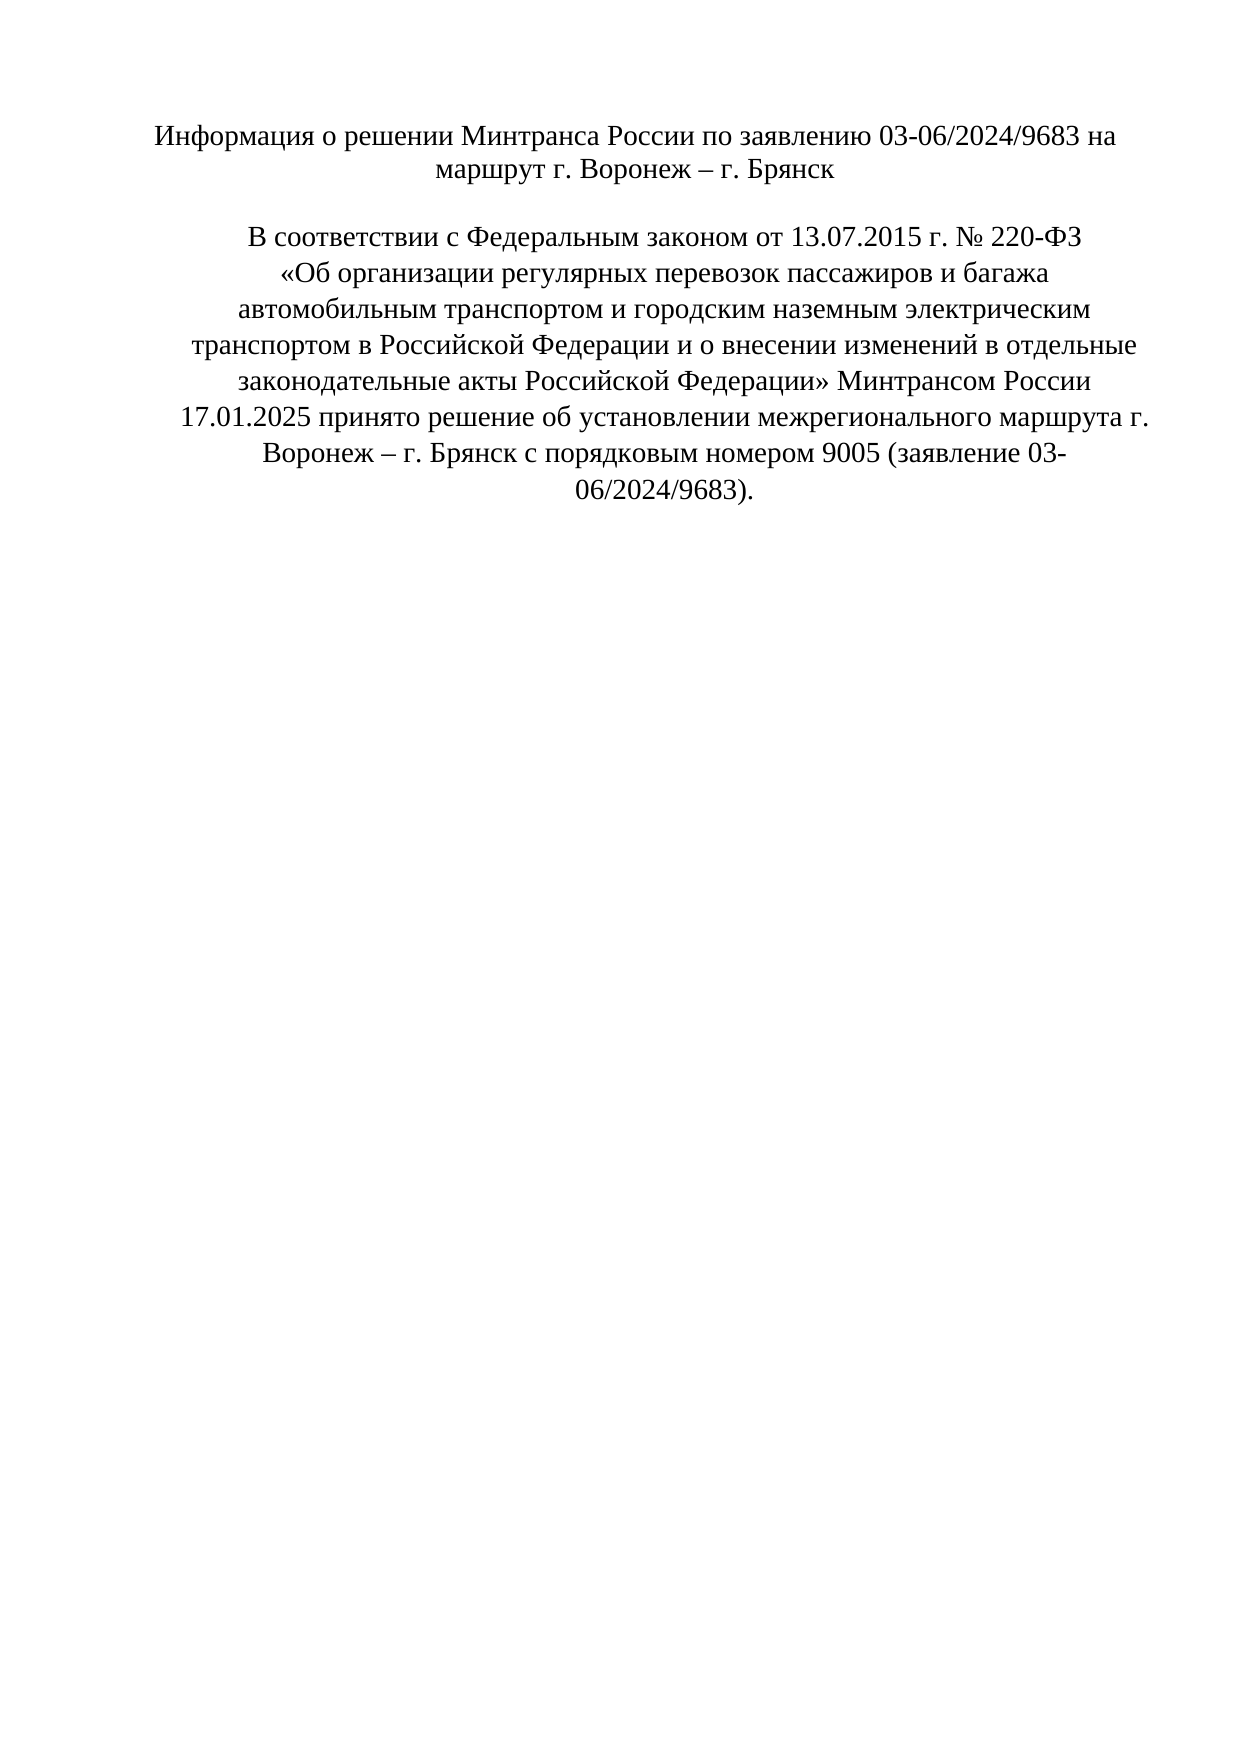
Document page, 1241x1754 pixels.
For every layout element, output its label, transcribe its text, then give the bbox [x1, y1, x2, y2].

text Информация о решении Минтранса России по заявлению 03-06/2024/9683 на маршрут г. Воронеж – г. Брянск [118, 118, 1152, 185]
text В соответствии с Федеральным законом от 13.07.2015 г. № 220-ФЗ «Об организации регулярных перевозок пассажиров и багажа автомобильным транспортом и городским наземным электрическим транспортом в Российской Федерации и о внесении изменений в отдельные законодательные акты Российской Федерации» Минтрансом России 17.01.2025 принято решение об установлении межрегионального маршрута г. Воронеж – г. Брянск с порядковым номером 9005 (заявление 03-06/2024/9683). [177, 219, 1152, 505]
